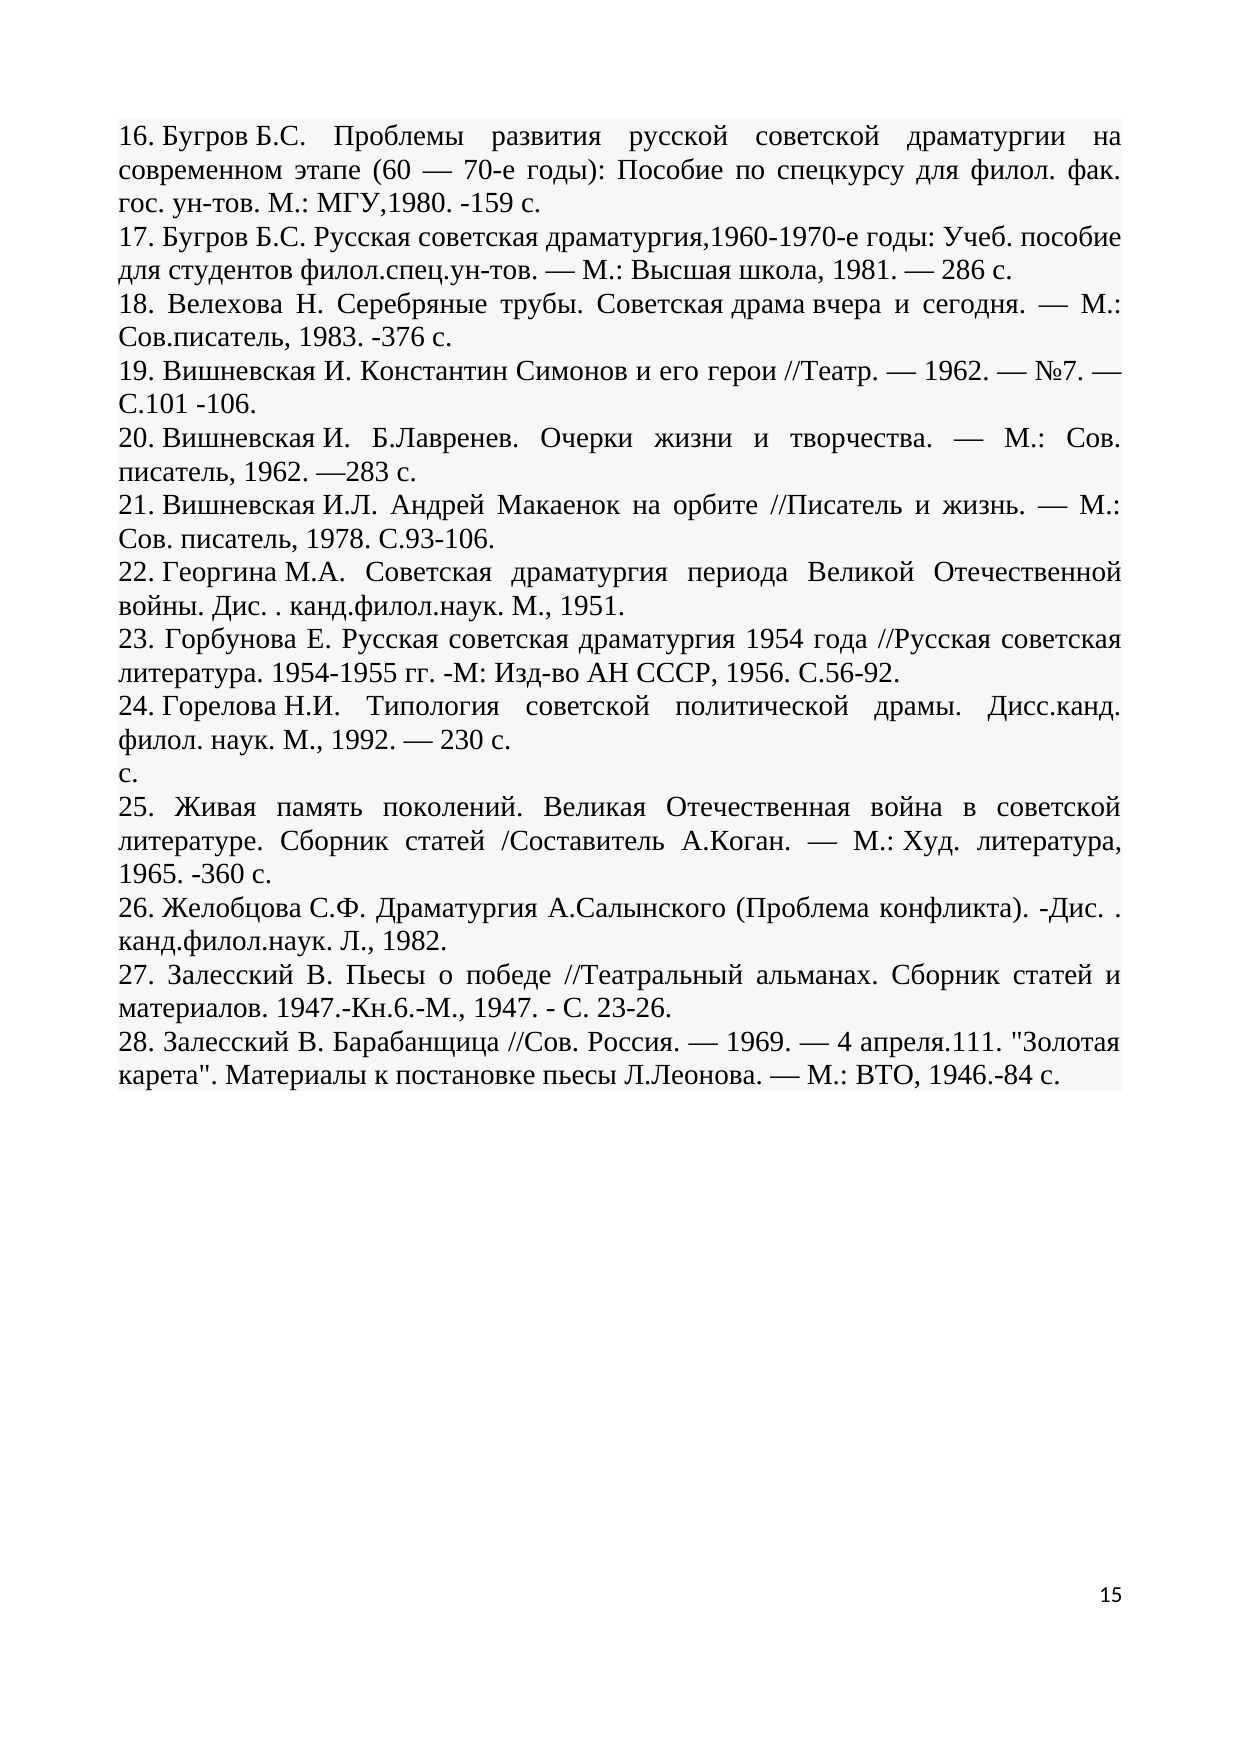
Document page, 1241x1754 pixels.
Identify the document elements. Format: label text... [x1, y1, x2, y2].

text 16. Бугров Б.С. Проблемы развития русской советской драматургии на современном этапе (60 — 70-е годы): Пособие по спецкурсу для филол. фак. гос. ун-тов. М.: МГУ,1980. -159 с. [118, 118, 1122, 219]
text 26. Желобцова С.Ф. Драматургия А.Салынского (Проблема конфликта). -Дис. . канд.филол.наук. Л., 1982. [118, 890, 1122, 957]
text 20. Вишневская И. Б.Лавренев. Очерки жизни и творчества. — М.: Сов. писатель, 1962. —283 с. [118, 420, 1122, 487]
text 27. Залесский В. Пьесы о победе //Театральный альманах. Сборник статей и материалов. 1947.-Кн.6.-М., 1947. - С. 23-26. [118, 957, 1122, 1024]
text 23. Горбунова Е. Русская советская драматургия 1954 года //Русская советская литература. 1954-1955 гг. -М: Изд-во АН СССР, 1956. С.56-92. [118, 621, 1122, 688]
text с. [118, 756, 1122, 789]
text 25. Живая память поколений. Великая Отечественная война в советской литературе. Сборник статей /Составитель А.Коган. — М.: Худ. литература, 1965. -360 с. [118, 789, 1122, 890]
text 28. Залесский В. Барабанщица //Сов. Россия. — 1969. — 4 апреля.111. "Золотая карета". Материалы к постановке пьесы Л.Леонова. — М.: ВТО, 1946.-84 с. [118, 1024, 1122, 1091]
text 18. Велехова Н. Серебряные трубы. Советская драма вчера и сегодня. — М.: Сов.писатель, 1983. -376 с. [118, 286, 1122, 353]
text 22. Георгина М.А. Советская драматургия периода Великой Отечественной войны. Дис. . канд.филол.наук. М., 1951. [118, 554, 1122, 621]
text 24. Горелова Н.И. Типология советской политической драмы. Дисс.канд. филол. наук. М., 1992. — 230 с. [118, 688, 1122, 756]
text 19. Вишневская И. Константин Симонов и его герои //Театр. — 1962. — №7. — С.101 -106. [118, 353, 1122, 420]
text 21. Вишневская И.Л. Андрей Макаенок на орбите //Писатель и жизнь. — М.: Сов. писатель, 1978. С.93-106. [118, 487, 1122, 554]
text 17. Бугров Б.С. Русская советская драматургия,1960-1970-е годы: Учеб. пособие для студентов филол.спец.ун-тов. — М.: Высшая школа, 1981. — 286 с. [118, 219, 1122, 286]
